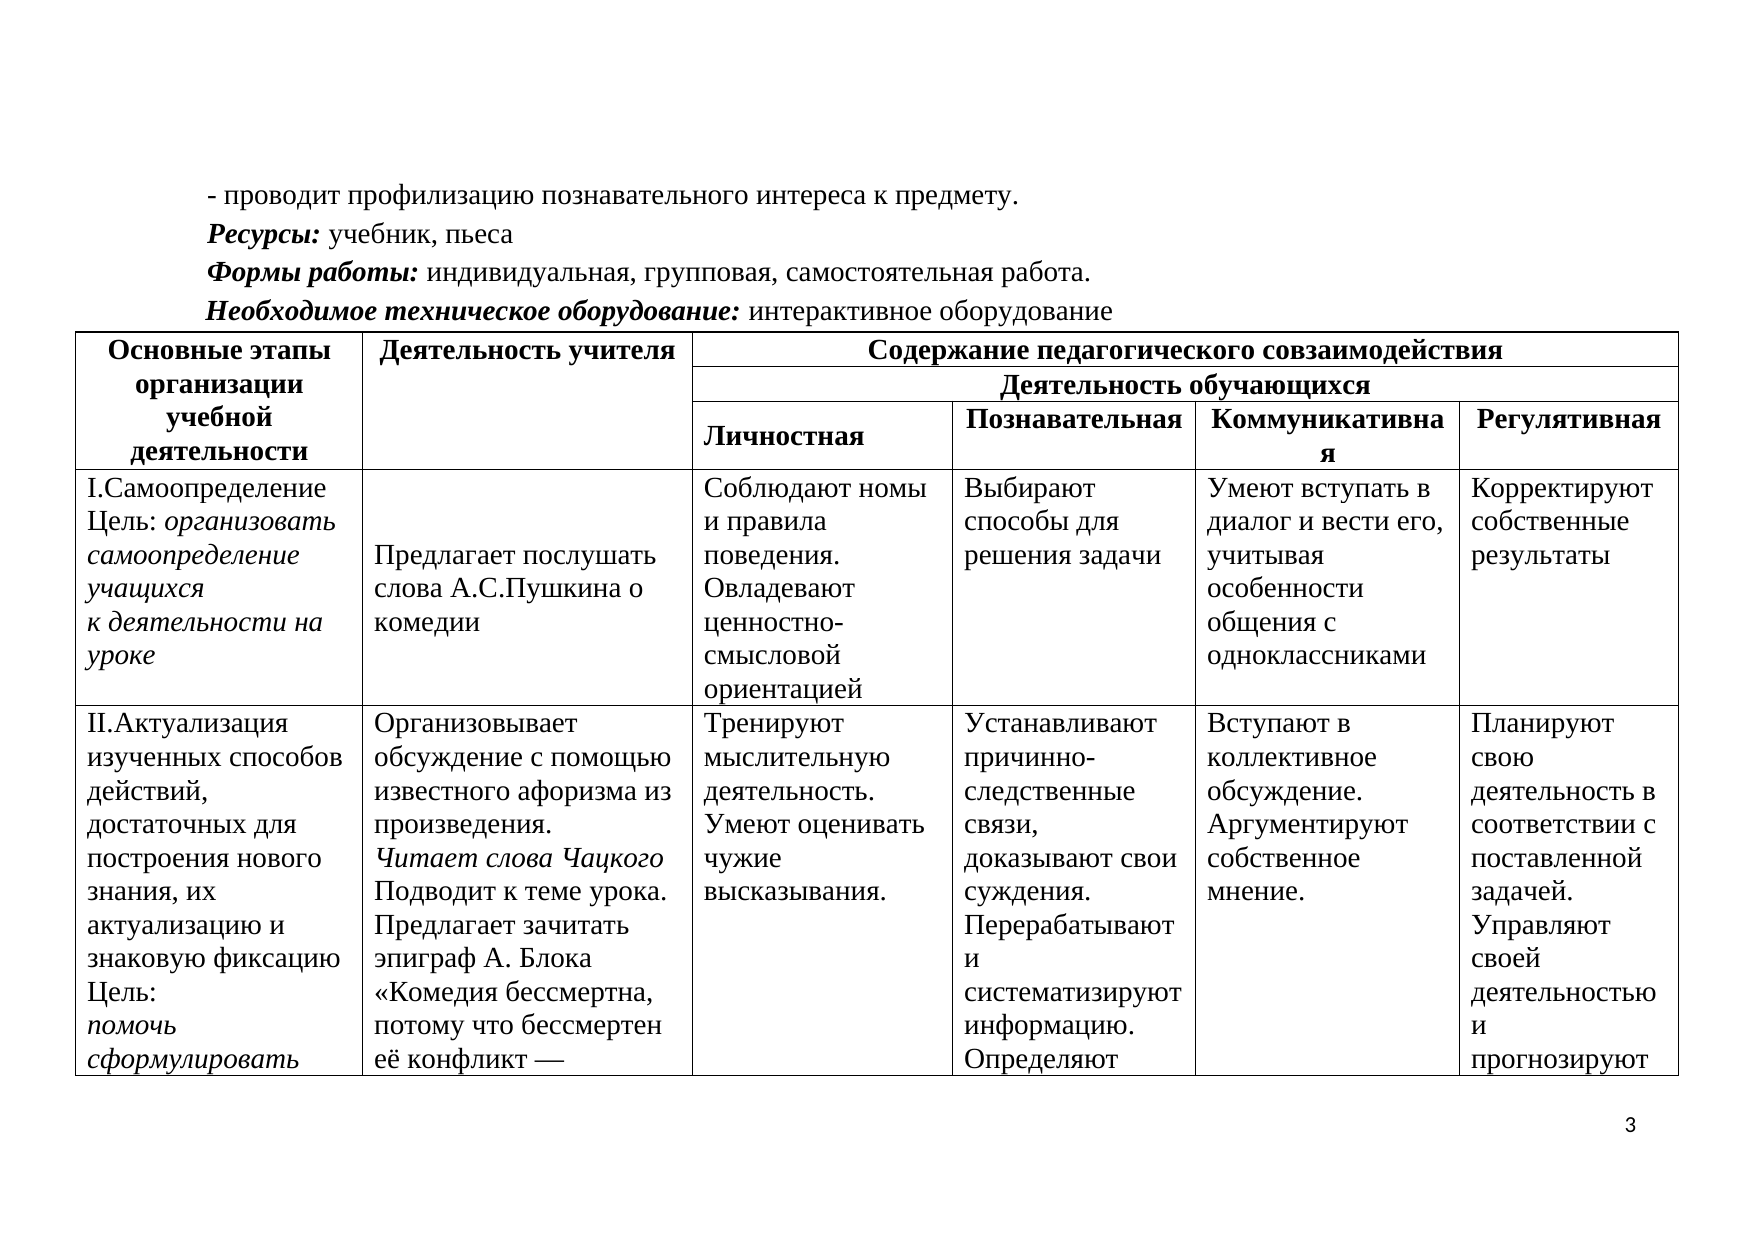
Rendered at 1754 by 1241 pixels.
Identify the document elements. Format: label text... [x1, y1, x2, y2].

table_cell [1196, 706, 1459, 1074]
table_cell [363, 706, 692, 1074]
table_cell Коммуникативная [1196, 402, 1459, 469]
table_cell Личностная [693, 402, 952, 469]
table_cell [76, 706, 362, 1074]
table_cell Познавательная [953, 402, 1195, 469]
table_cell Корректируют собственные результаты [1460, 470, 1678, 704]
table_cell Соблюдают номы и правила поведения. Овладевают ценностно-смысловой ориентацией [693, 470, 952, 704]
table_cell Предлагает послушать слова А.С.Пушкина о комедии [363, 470, 692, 704]
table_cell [1460, 706, 1678, 1074]
table_header Деятельность учителя [363, 333, 692, 469]
list - проводит профилизацию познавательного интереса к предмету. [207, 177, 1636, 211]
text Необходимое техническое оборудование: интерактивное оборудование [74, 293, 1636, 326]
table_cell Умеют вступать в диалог и вести его, учитывая особенности общения с одноклассниками [1196, 470, 1459, 704]
text Ресурсы: учебник, пьеса [207, 216, 1636, 249]
table_cell Регулятивная [1460, 402, 1678, 469]
text Формы работы: индивидуальная, групповая, самостоятельная работа. [207, 254, 1636, 288]
table_cell Выбирают способы для решения задачи [953, 470, 1195, 704]
table_header Содержание педагогического совзаимодействия [693, 333, 1678, 366]
table_cell Деятельность обучающихся [693, 367, 1678, 401]
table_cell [693, 706, 952, 1074]
table_cell I.Самоопределение Цель: организовать самоопределение учащихся к деятельности на уроке [76, 470, 362, 704]
table_header Основные этапы организации учебной деятельности [76, 333, 362, 469]
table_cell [953, 706, 1195, 1074]
